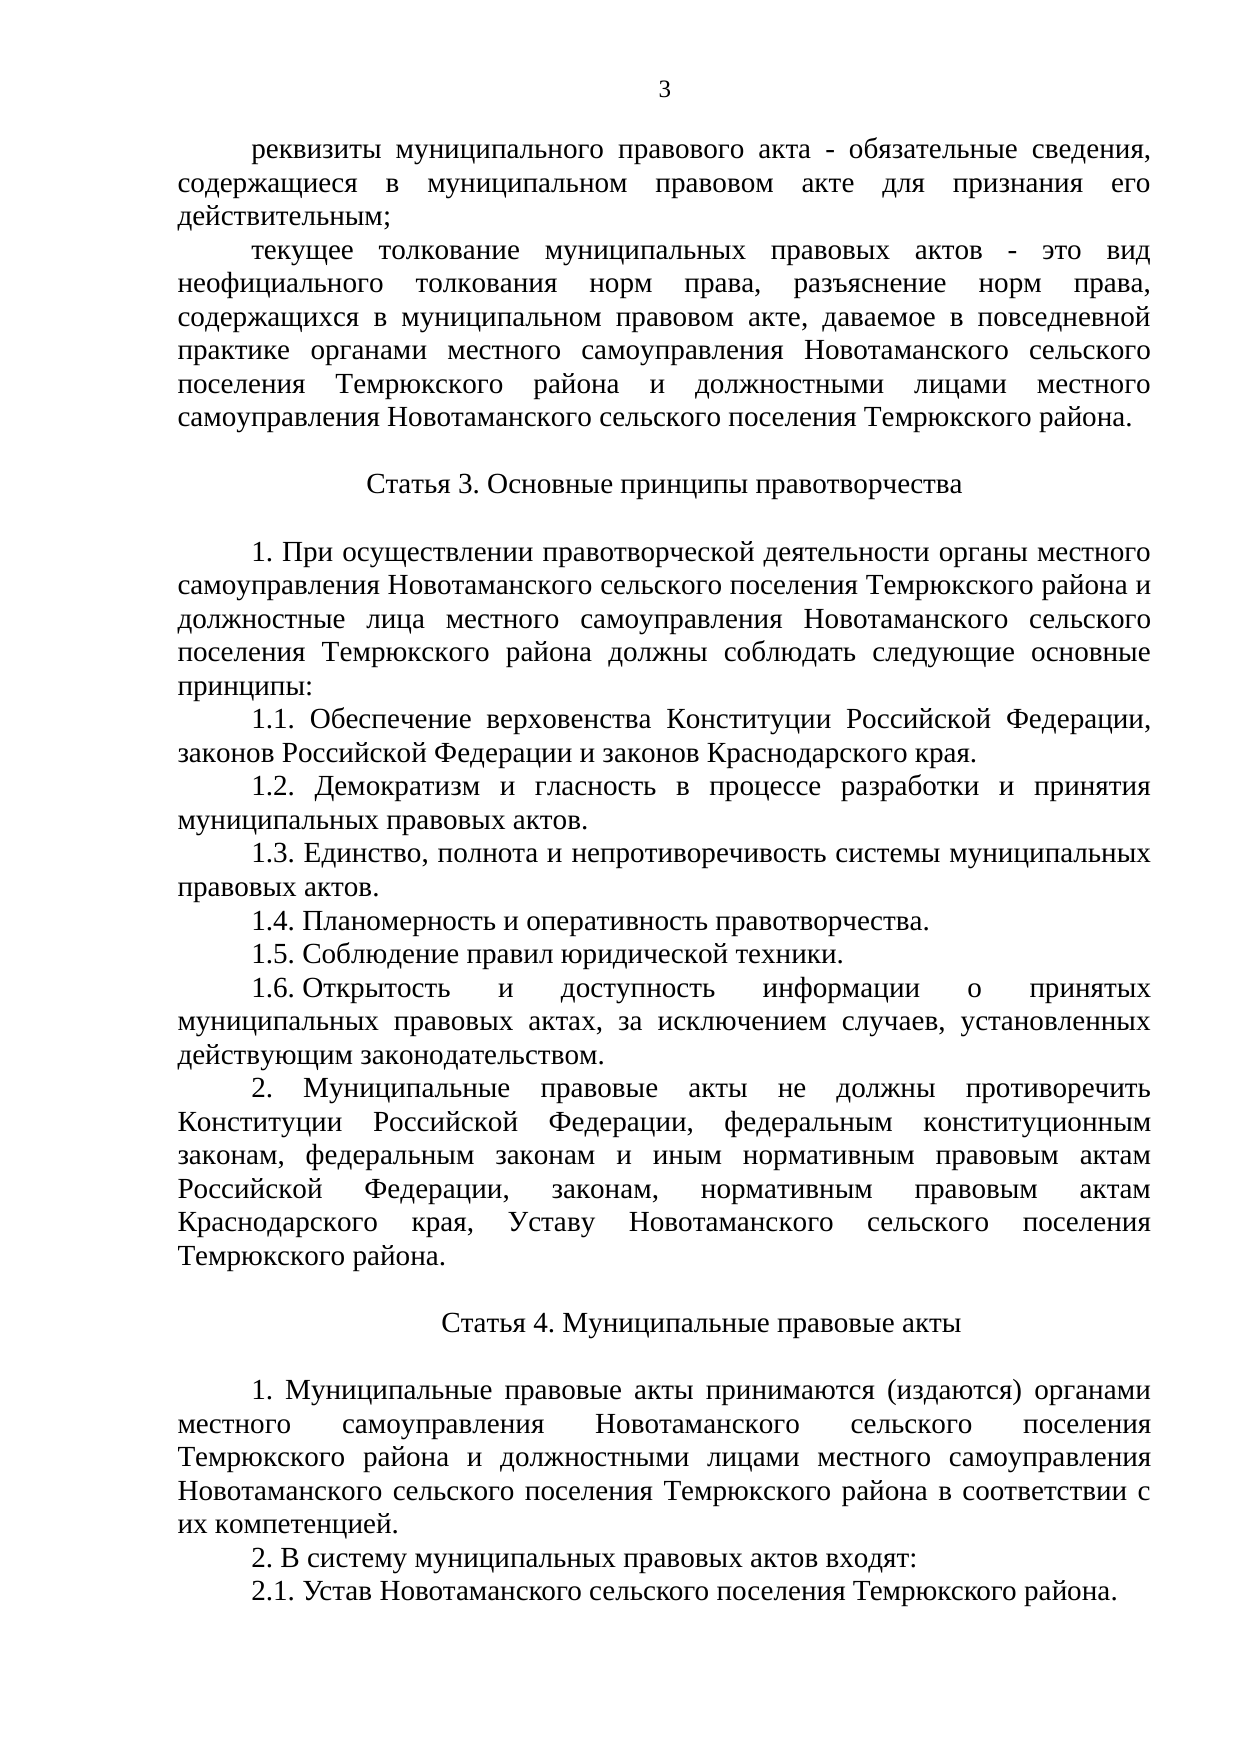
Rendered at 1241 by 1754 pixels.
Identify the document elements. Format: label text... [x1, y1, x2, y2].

text 1.2. Демократизм и гласность в процессе разработки и принятия муниципальных правовых актов. [177, 768, 1152, 836]
text 1.3. Единство, полнота и непротиворечивость системы муниципальных правовых актов. [177, 836, 1152, 903]
text 2.1. Устав Новотаманского сельского поселения Темрюкского района. [177, 1573, 1152, 1607]
text Статья 4. Муниципальные правовые акты [177, 1305, 1152, 1339]
text 2. Муниципальные правовые акты не должны противоречить Конституции Российской Федерации, федеральным конституционным законам, федеральным законам и иным нормативным правовым актам Российской Федерации, законам, нормативным правовым актам Краснодарского края, Уставу Новотаманского сельского поселения Темрюкского района. [177, 1070, 1152, 1272]
text текущее толкование муниципальных правовых актов - это вид неофициального толкования норм права, разъяснение норм права, содержащихся в муниципальном правовом акте, даваемое в повседневной практике органами местного самоуправления Новотаманского сельского поселения Темрюкского района и должностными лицами местного самоуправления Новотаманского сельского поселения Темрюкского района. [177, 232, 1152, 433]
text 1.6. Открытость и доступность информации о принятых муниципальных правовых актах, за исключением случаев, установленных действующим законодательством. [177, 970, 1152, 1070]
text Статья 3. Основные принципы правотворчества [177, 467, 1152, 500]
text 1. При осуществлении правотворческой деятельности органы местного самоуправления Новотаманского сельского поселения Темрюкского района и должностные лица местного самоуправления Новотаманского сельского поселения Темрюкского района должны соблюдать следующие основные принципы: [177, 534, 1152, 701]
text 1.4. Планомерность и оперативность правотворчества. [177, 903, 1152, 936]
text 1. Муниципальные правовые акты принимаются (издаются) органами местного самоуправления Новотаманского сельского поселения Темрюкского района и должностными лицами местного самоуправления Новотаманского сельского поселения Темрюкского района в соответствии с их компетенцией. [177, 1372, 1152, 1540]
text реквизиты муниципального правового акта - обязательные сведения, содержащиеся в муниципальном правовом акте для признания его действительным; [177, 131, 1152, 232]
text 1.5. Соблюдение правил юридической техники. [177, 936, 1152, 970]
text 2. В систему муниципальных правовых актов входят: [177, 1540, 1152, 1573]
text 1.1. Обеспечение верховенства Конституции Российской Федерации, законов Российской Федерации и законов Краснодарского края. [177, 701, 1152, 768]
